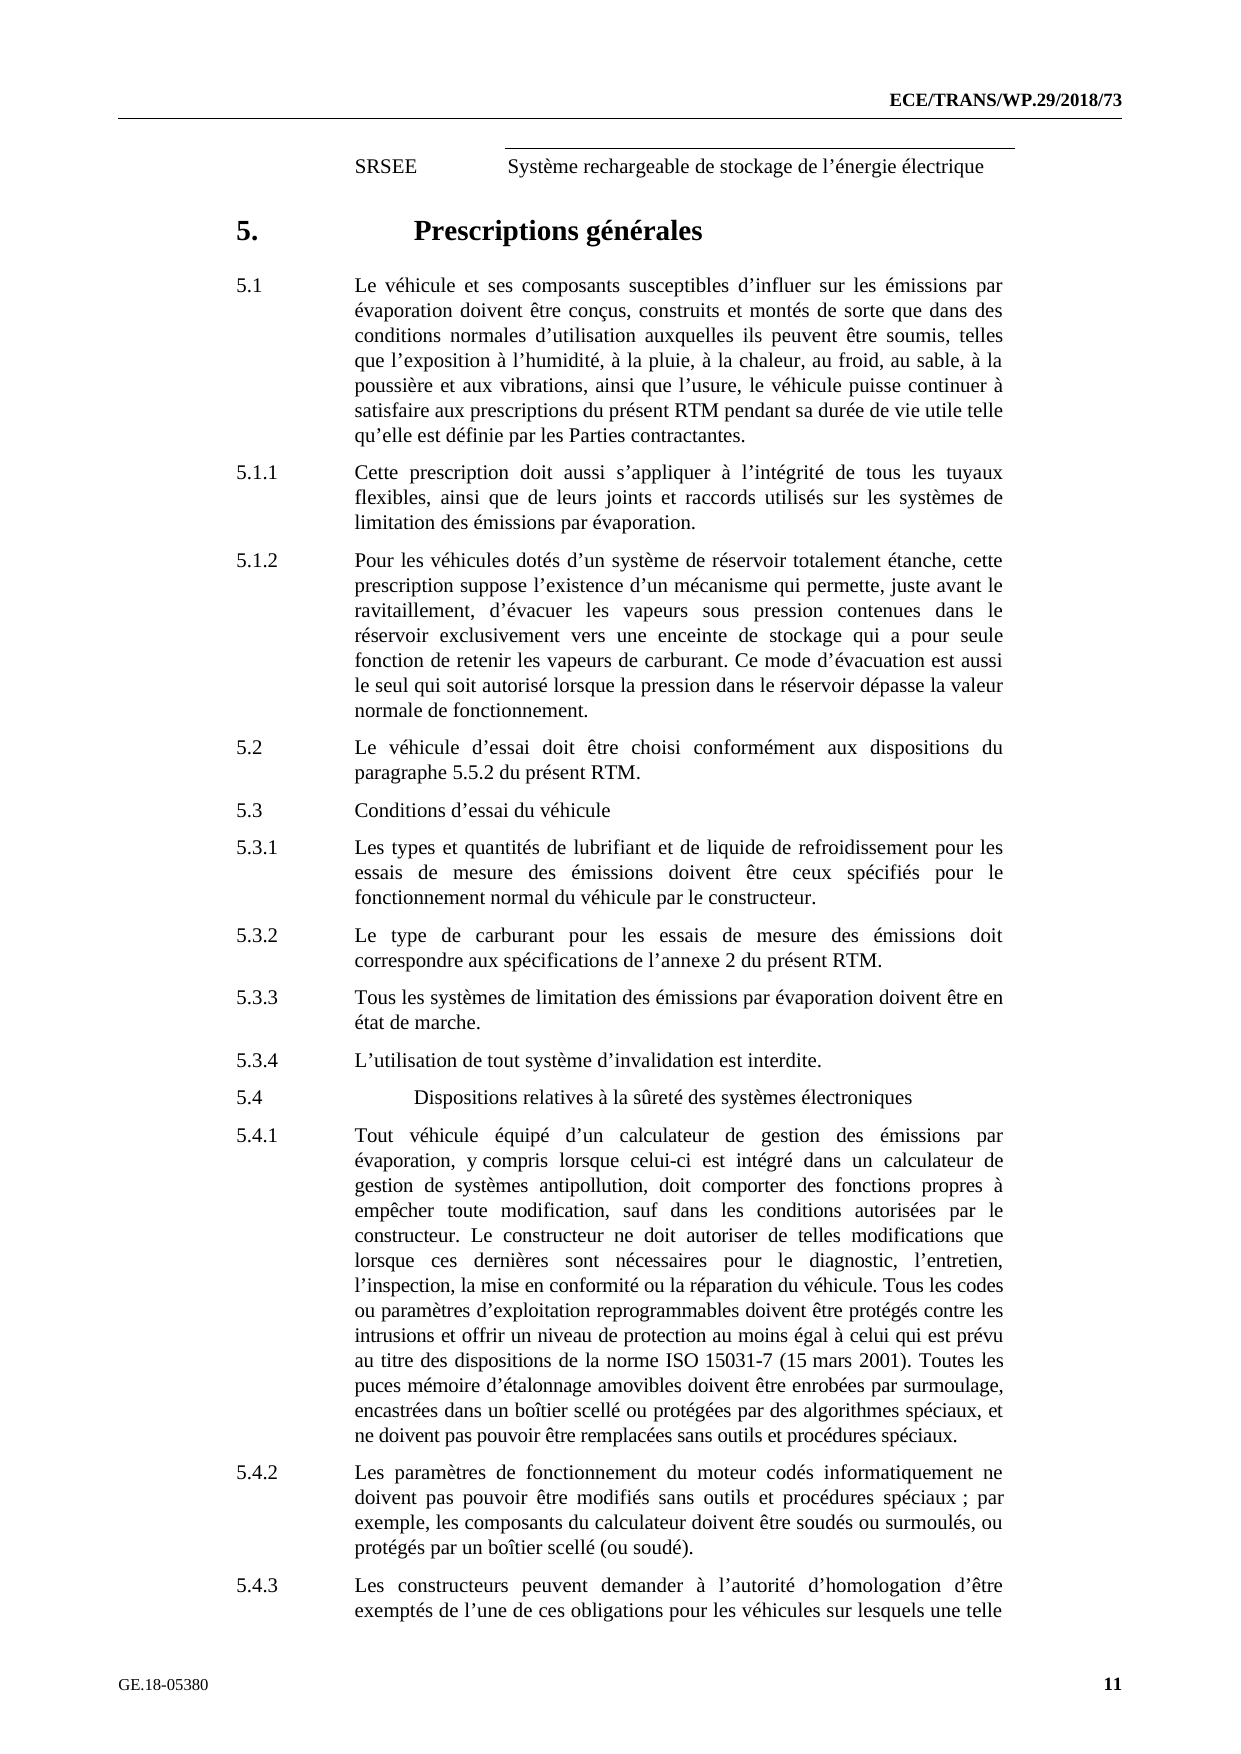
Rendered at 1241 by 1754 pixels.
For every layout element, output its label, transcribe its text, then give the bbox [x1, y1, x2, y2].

text 5.3.2 Le type de carburant pour les essais de mesure des émissions doit correspondre aux spécifications de l’annexe 2 du présent RTM. [236, 922, 1004, 972]
table_cell SRSEE [352, 148, 504, 178]
text 5.3.4 L’utilisation de tout système d’invalidation est interdite. [236, 1047, 1004, 1072]
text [236, 1572, 1004, 1622]
text 5.4 Dispositions relatives à la sûreté des systèmes électroniques [236, 1084, 1004, 1109]
text 5.1 Le véhicule et ses composants susceptibles d’influer sur les émissions par évaporation doivent être conçus, construits et montés de sorte que dans des conditions normales d’utilisation auxquelles ils peuvent être soumis, telles que l’exposition à l’humidité, à la pluie, à la chaleur, au froid, au sable, à la poussière et aux vibrations, ainsi que l’usure, le véhicule puisse continuer à satisfaire aux prescriptions du présent RTM pendant sa durée de vie utile telle qu’elle est définie par les Parties contractantes. [236, 272, 1004, 447]
table_cell Système rechargeable de stockage de l’énergie électrique [505, 149, 1015, 178]
text 5.2 Le véhicule d’essai doit être choisi conformément aux dispositions du paragraphe 5.5.2 du présent RTM. [236, 734, 1004, 784]
text 5.3.1 Les types et quantités de lubrifiant et de liquide de refroidissement pour les essais de mesure des émissions doivent être ceux spécifiés pour le fonctionnement normal du véhicule par le constructeur. [236, 834, 1004, 909]
text 5.1.1 Cette prescription doit aussi s’appliquer à l’intégrité de tous les tuyaux flexibles, ainsi que de leurs joints et raccords utilisés sur les systèmes de limitation des émissions par évaporation. [236, 459, 1004, 534]
text 5. Prescriptions générales [236, 215, 1004, 247]
text 5.4.1 Tout véhicule équipé d’un calculateur de gestion des émissions par évaporation, y compris lorsque celui-ci est intégré dans un calculateur de gestion de systèmes antipollution, doit comporter des fonctions propres à empêcher toute modification, sauf dans les conditions autorisées par le constructeur. Le constructeur ne doit autoriser de telles modifications que lorsque ces dernières sont nécessaires pour le diagnostic, l’entretien, l’inspection, la mise en conformité ou la réparation du véhicule. Tous les codes ou paramètres d’exploitation reprogrammables doivent être protégés contre les intrusions et offrir un niveau de protection au moins égal à celui qui est prévu au titre des dispositions de la norme ISO 15031-7 (15 mars 2001). Toutes les puces mémoire d’étalonnage amovibles doivent être enrobées par surmoulage, encastrées dans un boîtier scellé ou protégées par des algorithmes spéciaux, et ne doivent pas pouvoir être remplacées sans outils et procédures spéciaux. [236, 1122, 1004, 1447]
text 5.3.3 Tous les systèmes de limitation des émissions par évaporation doivent être en état de marche. [236, 984, 1004, 1034]
text 5.4.2 Les paramètres de fonctionnement du moteur codés informatiquement ne doivent pas pouvoir être modifiés sans outils et procédures spéciaux ; par exemple, les composants du calculateur doivent être soudés ou surmoulés, ou protégés par un boîtier scellé (ou soudé). [236, 1459, 1004, 1559]
text 5.1.2 Pour les véhicules dotés d’un système de réservoir totalement étanche, cette prescription suppose l’existence d’un mécanisme qui permette, juste avant le ravitaillement, d’évacuer les vapeurs sous pression contenues dans le réservoir exclusivement vers une enceinte de stockage qui a pour seule fonction de retenir les vapeurs de carburant. Ce mode d’évacuation est aussi le seul qui soit autorisé lorsque la pression dans le réservoir dépasse la valeur normale de fonctionnement. [236, 547, 1004, 722]
text 5.3 Conditions d’essai du véhicule [236, 797, 1004, 822]
